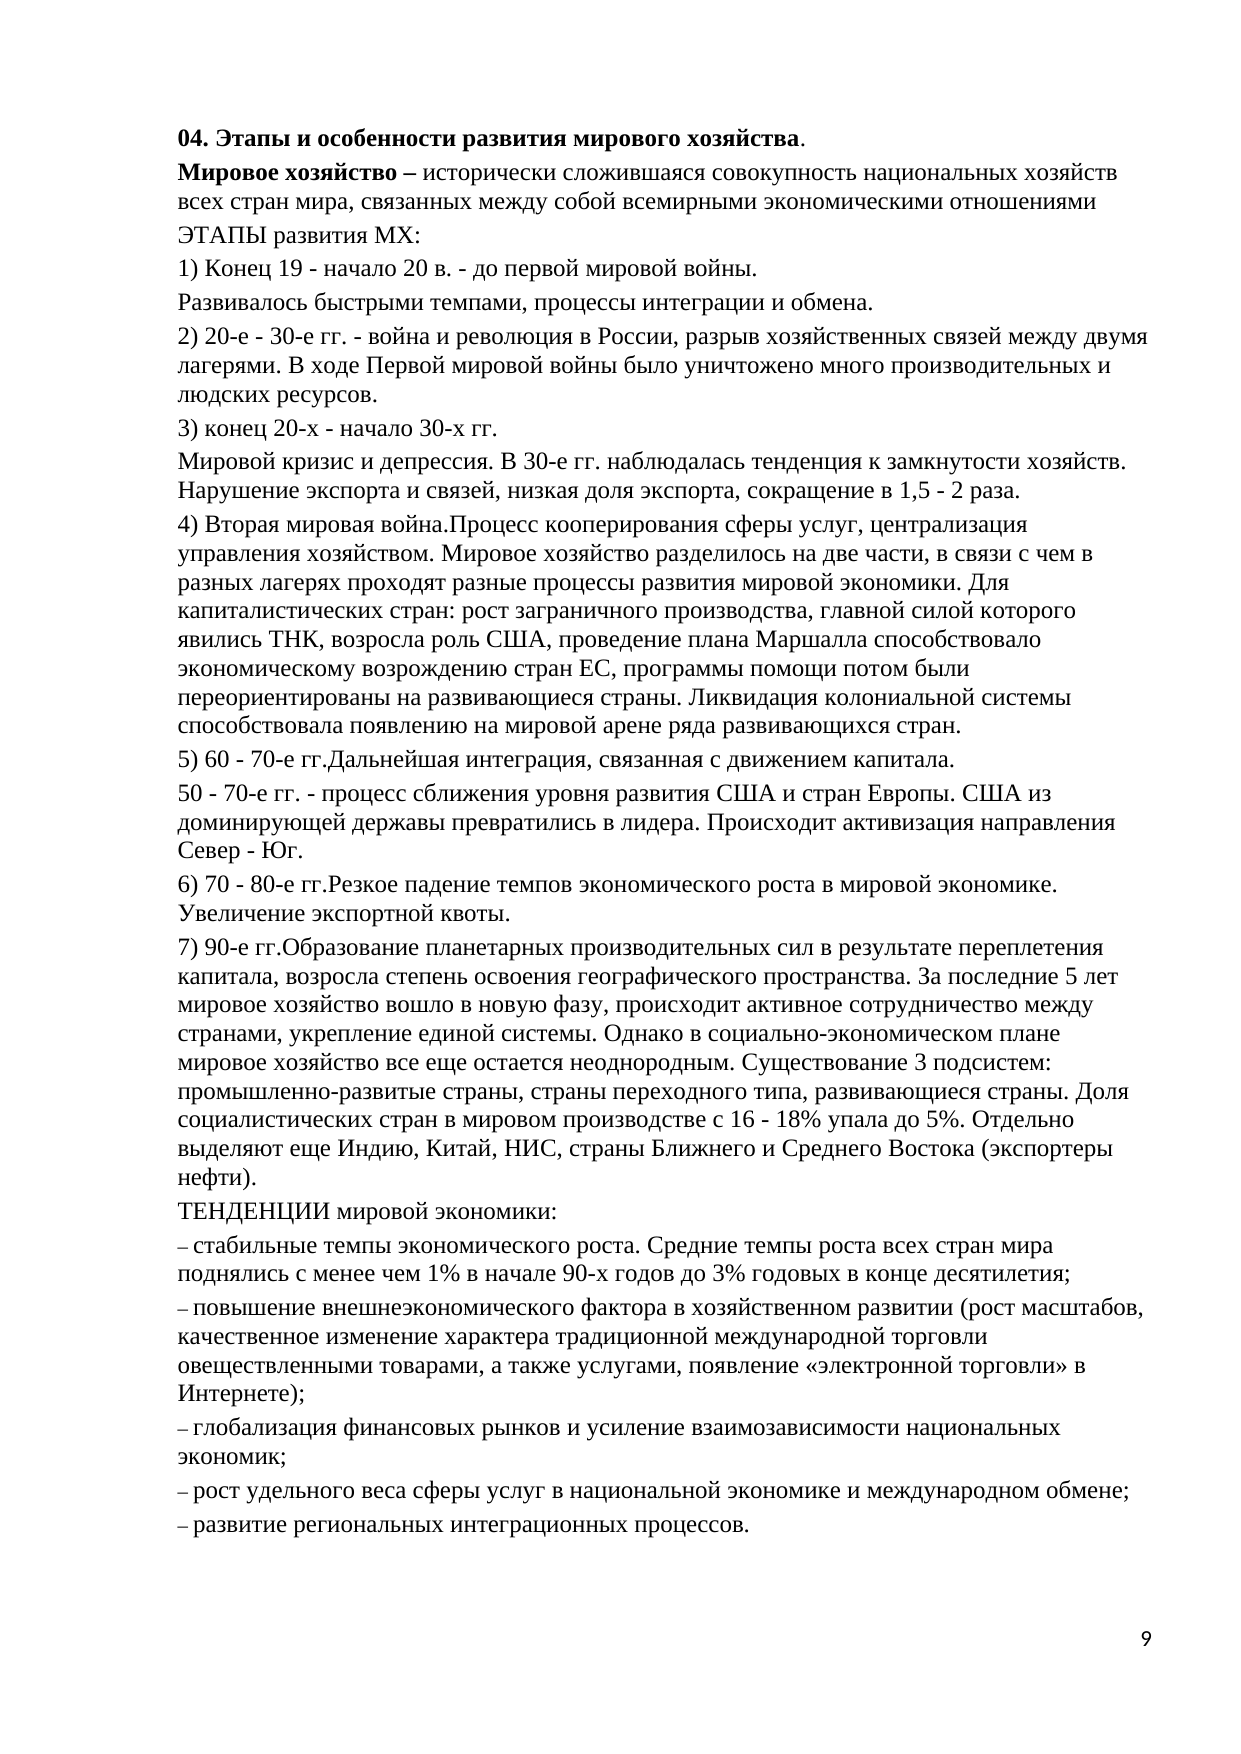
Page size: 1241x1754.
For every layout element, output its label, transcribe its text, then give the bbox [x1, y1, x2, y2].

text 1) Конец 19 - начало 20 в. - до первой мировой войны. [177, 253, 1152, 282]
text 50 - 70-е гг. - процесс сближения уровня развития США и стран Европы. США из доминирующей державы превратились в лидера. Происходит активизация направления Север - Юг. [177, 778, 1152, 864]
text 2) 20-е - 30-е гг. - война и революция в России, разрыв хозяйственных связей между двумя лагерями. В ходе Первой мировой войны было уничтожено много производительных и людских ресурсов. [177, 321, 1152, 407]
text 3) конец 20-х - начало 30-х гг. [177, 413, 1152, 441]
text – глобализация финансовых рынков и усиление взаимозависимости национальных экономик; [177, 1412, 1152, 1470]
text 5) 60 - 70-е гг.Дальнейшая интеграция, связанная с движением капитала. [177, 744, 1152, 773]
text 04. Этапы и особенности развития мирового хозяйства. [177, 123, 1152, 152]
text 7) 90-е гг.Образование планетарных производительных сил в результате переплетения капитала, возросла степень освоения географического пространства. За последние 5 лет мировое хозяйство вошло в новую фазу, происходит активное сотрудничество между странами, укрепление единой системы. Однако в социально-экономическом плане мировое хозяйство все еще остается неоднородным. Существование 3 подсистем: промышленно-развитые страны, страны переходного типа, развивающиеся страны. Доля социалистических стран в мировом производстве с 16 - 18% упала до 5%. Отдельно выделяют еще Индию, Китай, НИС, страны Ближнего и Среднего Востока (экспортеры нефти). [177, 932, 1152, 1191]
text – рост удельного веса сферы услуг в национальной экономике и международном обмене; [177, 1475, 1152, 1504]
text Развивалось быстрыми темпами, процессы интеграции и обмена. [177, 287, 1152, 316]
text ТЕНДЕНЦИИ мировой экономики: [177, 1196, 1152, 1224]
text ЭТАПЫ развития МХ: [177, 220, 1152, 248]
text – развитие региональных интеграционных процессов. [177, 1509, 1152, 1538]
text – стабильные темпы экономического роста. Средние темпы роста всех стран мира поднялись с менее чем 1% в начале 90-х годов до 3% годовых в конце десятилетия; [177, 1230, 1152, 1287]
text 4) Вторая мировая война.Процесс кооперирования сферы услуг, централизация управления хозяйством. Мировое хозяйство разделилось на две части, в связи с чем в разных лагерях проходят разные процессы развития мировой экономики. Для капиталистических стран: рост заграничного производства, главной силой которого явились ТНК, возросла роль США, проведение плана Маршалла способствовало экономическому возрождению стран ЕС, программы помощи потом были переориентированы на развивающиеся страны. Ликвидация колониальной системы способствовала появлению на мировой арене ряда развивающихся стран. [177, 509, 1152, 739]
text 6) 70 - 80-е гг.Резкое падение темпов экономического роста в мировой экономике. Увеличение экспортной квоты. [177, 869, 1152, 927]
text Мировой кризис и депрессия. В 30-е гг. наблюдалась тенденция к замкнутости хозяйств. Нарушение экспорта и связей, низкая доля экспорта, сокращение в 1,5 - 2 раза. [177, 446, 1152, 504]
text – повышение внешнеэкономического фактора в хозяйственном развитии (рост масштабов, качественное изменение характера традиционной международной торговли овеществленными товарами, а также услугами, появление «электронной торговли» в Интернете); [177, 1292, 1152, 1407]
text Мировое хозяйство – исторически сложившаяся совокупность национальных хозяйств всех стран мира, связанных между собой всемирными экономическими отношениями [177, 157, 1152, 214]
